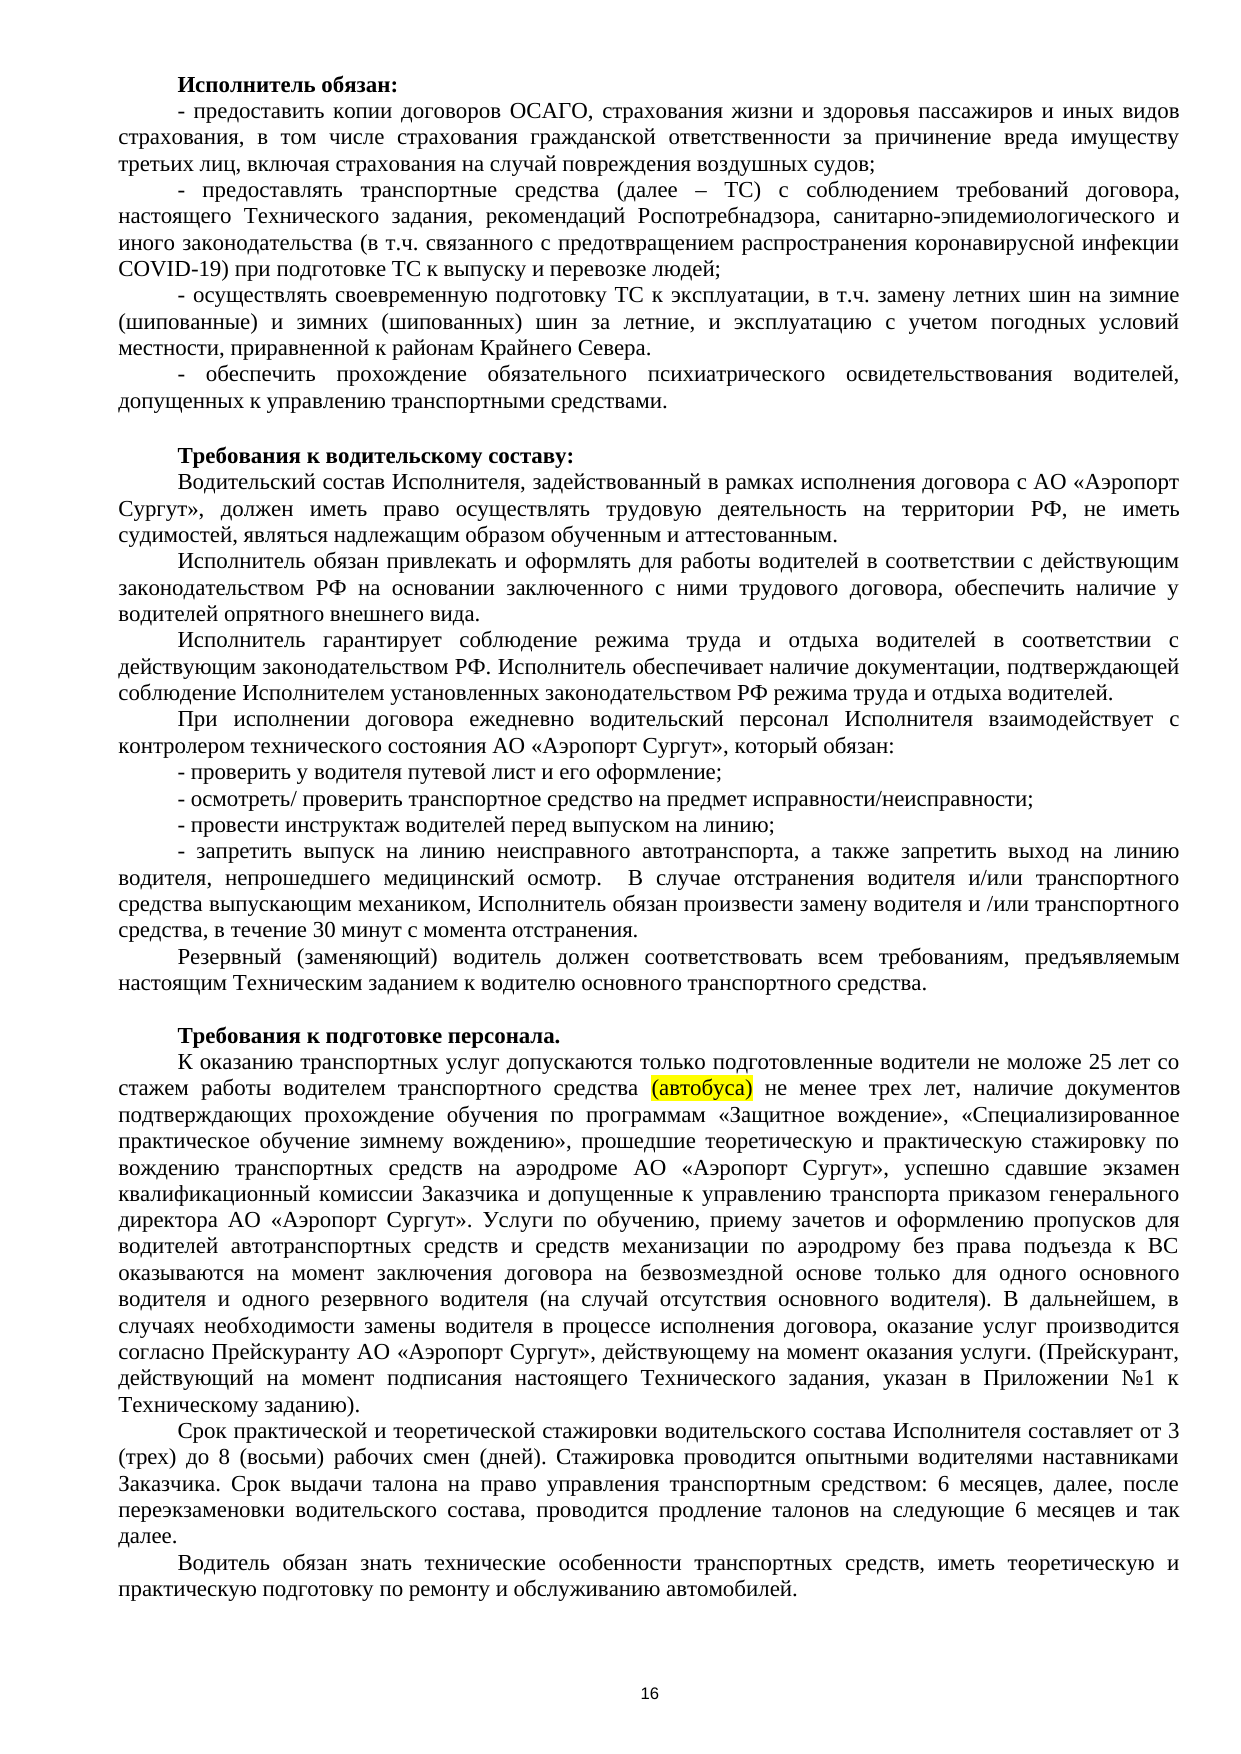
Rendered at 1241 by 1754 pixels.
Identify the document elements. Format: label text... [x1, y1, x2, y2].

text - запретить выпуск на линию неисправного автотранспорта, а также запретить выход на линию водителя, непрошедшего медицинский осмотр. В случае отстранения водителя и/или транспортного средства выпускающим механиком, Исполнитель обязан произвести замену водителя и /или транспортного средства, в течение 30 минут с момента отстранения. [118, 837, 1181, 943]
text Резервный (заменяющий) водитель должен соответствовать всем требованиям, предъявляемым настоящим Техническим заданием к водителю основного транспортного средства. [118, 943, 1181, 995]
text Срок практической и теоретической стажировки водительского состава Исполнителя составляет от 3 (трех) до 8 (восьми) рабочих смен (дней). Стажировка проводится опытными водителями наставниками Заказчика. Срок выдачи талона на право управления транспортным средством: 6 месяцев, далее, после переэкзаменовки водительского состава, проводится продление талонов на следующие 6 месяцев и так далее. [118, 1417, 1181, 1549]
text - осуществлять своевременную подготовку ТС к эксплуатации, в т.ч. замену летних шин на зимние (шипованные) и зимних (шипованных) шин за летние, и эксплуатацию с учетом погодных условий местности, приравненной к районам Крайнего Севера. [118, 281, 1181, 361]
text Исполнитель обязан привлекать и оформлять для работы водителей в соответствии с действующим законодательством РФ на основании заключенного с ними трудового договора, обеспечить наличие у водителей опрятного внешнего вида. [118, 547, 1181, 626]
text Исполнитель обязан: [118, 71, 1181, 97]
text Требования к водительскому составу: [118, 442, 1181, 468]
text - осмотреть/ проверить транспортное средство на предмет исправности/неисправности; [118, 784, 1181, 811]
text - предоставлять транспортные средства (далее – ТС) с соблюдением требований договора, настоящего Технического задания, рекомендаций Роспотребнадзора, санитарно-эпидемиологического и иного законодательства (в т.ч. связанного с предотвращением распространения коронавирусной инфекции COVID-19) при подготовке ТС к выпуску и перевозке людей; [118, 176, 1181, 281]
text При исполнении договора ежедневно водительский персонал Исполнителя взаимодействует с контролером технического состояния АО «Аэропорт Сургут», который обязан: [118, 706, 1181, 758]
text Требования к подготовке персонала. [118, 1022, 1181, 1048]
text - обеспечить прохождение обязательного психиатрического освидетельствования водителей, допущенных к управлению транспортными средствами. [118, 361, 1181, 413]
text Водительский состав Исполнителя, задействованный в рамках исполнения договора с АО «Аэропорт Сургут», должен иметь право осуществлять трудовую деятельность на территории РФ, не иметь судимостей, являться надлежащим образом обученным и аттестованным. [118, 468, 1181, 547]
text Исполнитель гарантирует соблюдение режима труда и отдыха водителей в соответствии с действующим законодательством РФ. Исполнитель обеспечивает наличие документации, подтверждающей соблюдение Исполнителем установленных законодательством РФ режима труда и отдыха водителей. [118, 626, 1181, 706]
text К оказанию транспортных услуг допускаются только подготовленные водители не моложе 25 лет со стажем работы водителем транспортного средства (автобуса) не менее трех лет, наличие документов подтверждающих прохождение обучения по программам «Защитное вождение», «Специализированное практическое обучение зимнему вождению», прошедшие теоретическую и практическую стажировку по вождению транспортных средств на аэродроме АО «Аэропорт Сургут», успешно сдавшие экзамен квалификационный комиссии Заказчика и допущенные к управлению транспорта приказом генерального директора АО «Аэропорт Сургут». Услуги по обучению, приему зачетов и оформлению пропусков для водителей автотранспортных средств и средств механизации по аэродрому без права подъезда к ВС оказываются на момент заключения договора на безвозмездной основе только для одного основного водителя и одного резервного водителя (на случай отсутствия основного водителя). В дальнейшем, в случаях необходимости замены водителя в процессе исполнения договора, оказание услуг производится согласно Прейскуранту АО «Аэропорт Сургут», действующему на момент оказания услуги. (Прейскурант, действующий на момент подписания настоящего Технического задания, указан в Приложении №1 к Техническому заданию). [118, 1048, 1181, 1417]
text Водитель обязан знать технические особенности транспортных средств, иметь теоретическую и практическую подготовку по ремонту и обслуживанию автомобилей. [118, 1549, 1181, 1602]
text - проверить у водителя путевой лист и его оформление; [118, 758, 1181, 784]
text - провести инструктаж водителей перед выпуском на линию; [118, 811, 1181, 837]
text - предоставить копии договоров ОСАГО, страхования жизни и здоровья пассажиров и иных видов страхования, в том числе страхования гражданской ответственности за причинение вреда имуществу третьих лиц, включая страхования на случай повреждения воздушных судов; [118, 97, 1181, 176]
